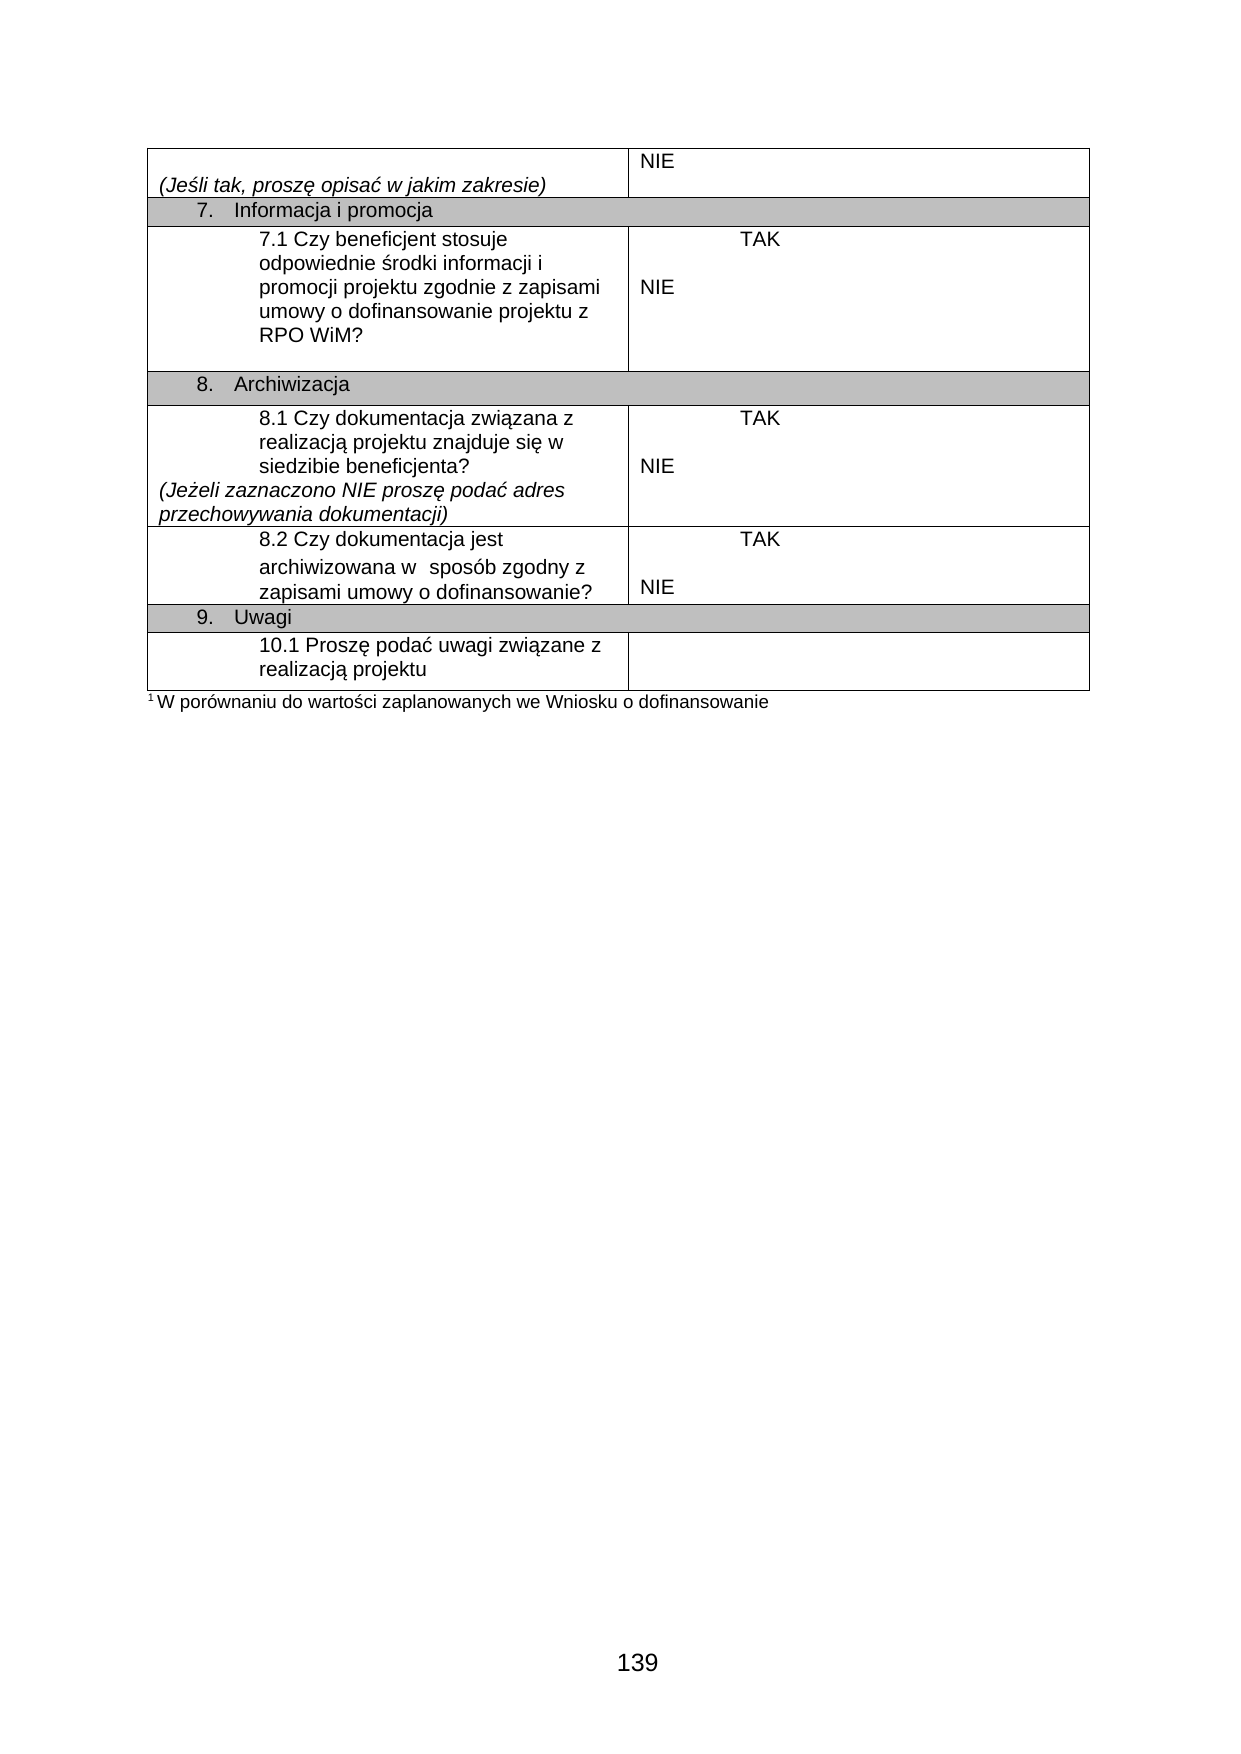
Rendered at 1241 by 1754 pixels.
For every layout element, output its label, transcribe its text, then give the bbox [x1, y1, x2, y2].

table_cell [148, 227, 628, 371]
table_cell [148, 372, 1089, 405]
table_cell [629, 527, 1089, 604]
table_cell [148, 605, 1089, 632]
text 1 W porównaniu do wartości zaplanowanych we Wniosku o dofinansowanie [148, 691, 1125, 712]
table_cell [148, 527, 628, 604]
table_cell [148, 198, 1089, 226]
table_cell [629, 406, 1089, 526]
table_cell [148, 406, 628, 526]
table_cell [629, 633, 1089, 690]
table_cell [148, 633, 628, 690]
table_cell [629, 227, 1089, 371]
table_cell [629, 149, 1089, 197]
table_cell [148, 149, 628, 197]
